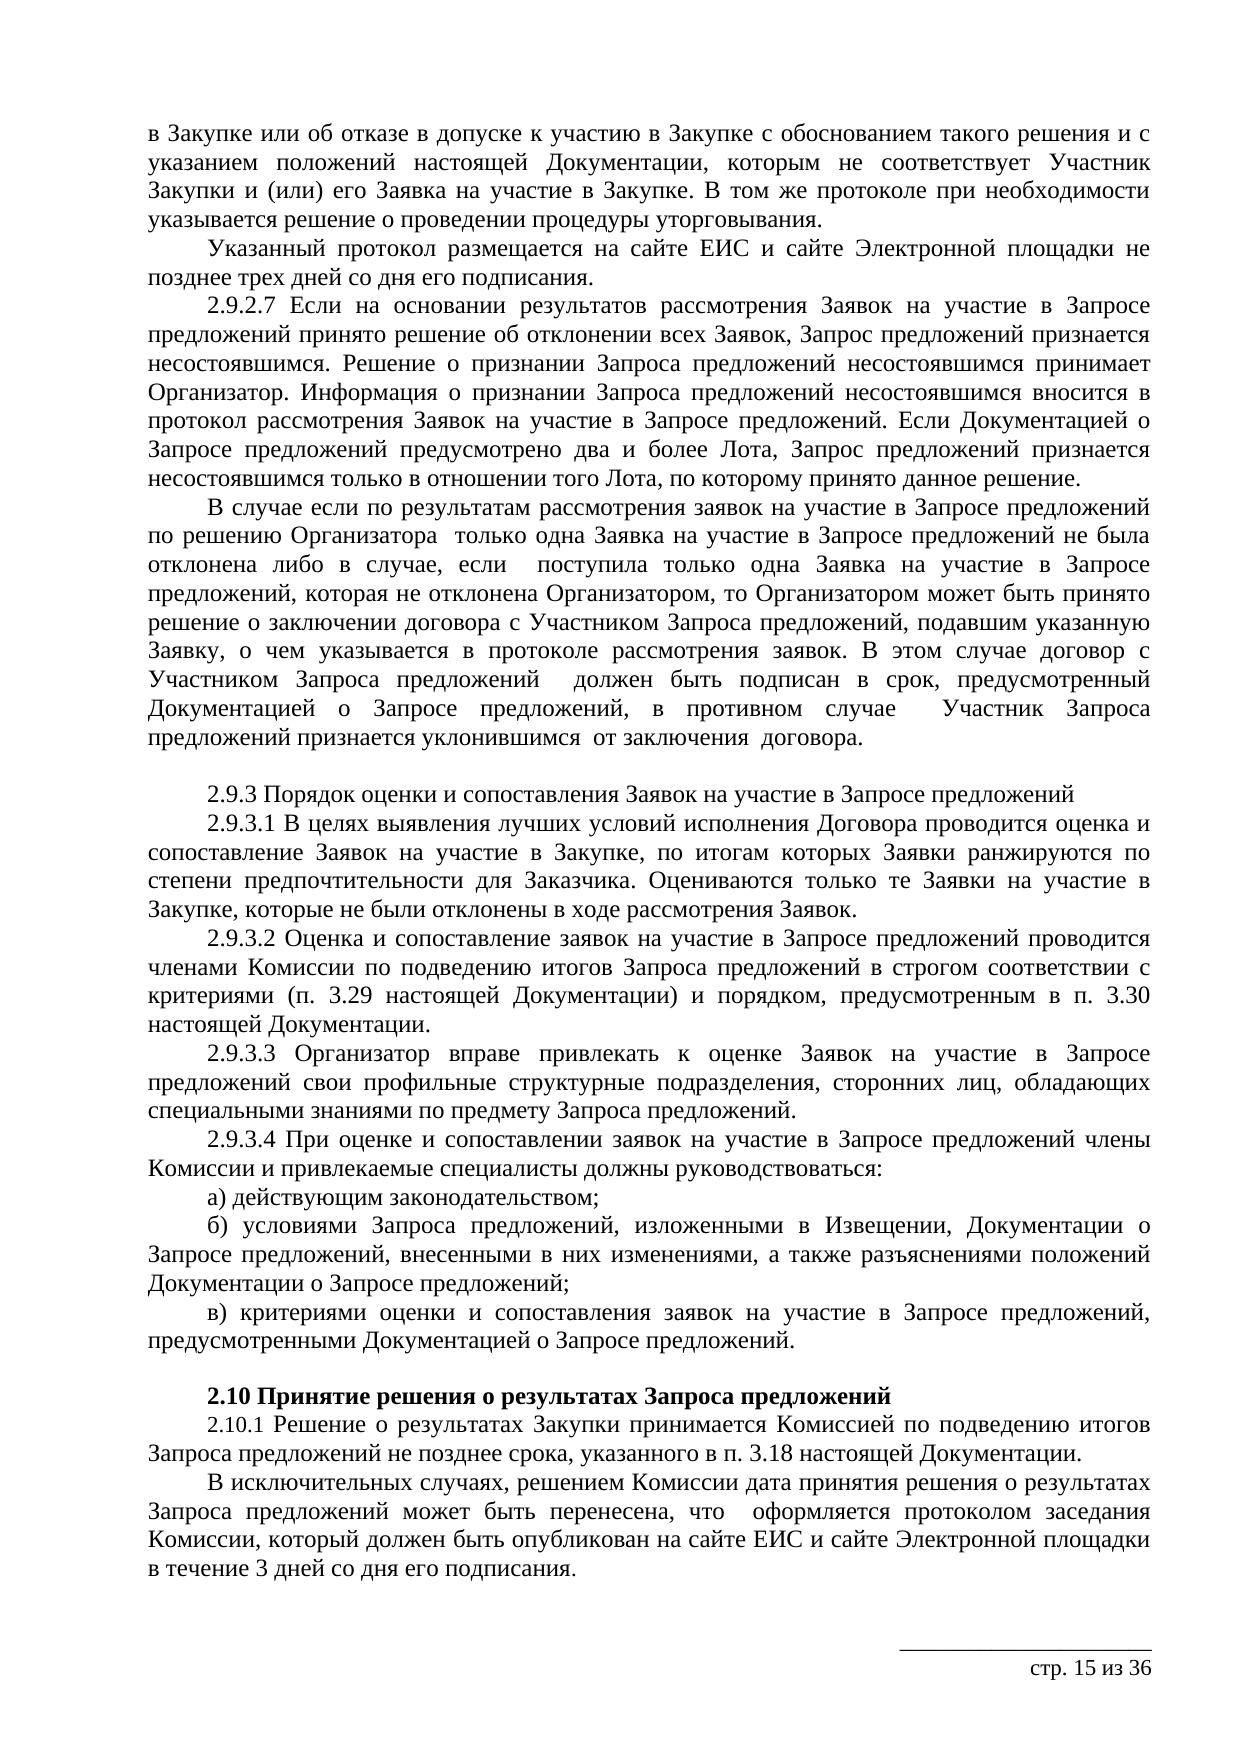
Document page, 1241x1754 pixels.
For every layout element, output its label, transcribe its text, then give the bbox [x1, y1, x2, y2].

text в) критериями оценки и сопоставления заявок на участие в Запросе предложений, предусмотренными Документацией о Запросе предложений. [148, 1297, 1152, 1354]
text б) условиями Запроса предложений, изложенными в Извещении, Документации о Запросе предложений, внесенными в них изменениями, а также разъяснениями положений Документации о Запросе предложений; [148, 1211, 1152, 1297]
text В случае если по результатам рассмотрения заявок на участие в Запросе предложений по решению Организатора только одна Заявка на участие в Запросе предложений не была отклонена либо в случае, если поступила только одна Заявка на участие в Запросе предложений, которая не отклонена Организатором, то Организатором может быть принято решение о заключении договора с Участником Запроса предложений, подавшим указанную Заявку, о чем указывается в протоколе рассмотрения заявок. В этом случае договор с Участником Запроса предложений должен быть подписан в срок, предусмотренный Документацией о Запросе предложений, в противном случае Участник Запроса предложений признается уклонившимся от заключения договора. [148, 492, 1152, 751]
text 2.10.1 Решение о результатах Закупки принимается Комиссией по подведению итогов Запроса предложений не позднее срока, указанного в п. 3.18 настоящей Документации. [148, 1409, 1152, 1467]
text 2.9.3 Порядок оценки и сопоставления Заявок на участие в Запросе предложений [148, 779, 1152, 808]
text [148, 118, 1152, 233]
text 2.9.3.2 Оценка и сопоставление заявок на участие в Запросе предложений проводится членами Комиссии по подведению итогов Запроса предложений в строгом соответствии с критериями (п. 3.29 настоящей Документации) и порядком, предусмотренным в п. 3.30 настоящей Документации. [148, 923, 1152, 1038]
text 2.9.3.4 При оценке и сопоставлении заявок на участие в Запросе предложений члены Комиссии и привлекаемые специалисты должны руководствоваться: [148, 1124, 1152, 1182]
text Указанный протокол размещается на сайте ЕИС и сайте Электронной площадки не позднее трех дней со дня его подписания. [148, 233, 1152, 291]
text а) действующим законодательством; [148, 1182, 1152, 1211]
subtitle 2.10 Принятие решения о результатах Запроса предложений [207, 1381, 1152, 1409]
text 2.9.3.3 Организатор вправе привлекать к оценке Заявок на участие в Запросе предложений свои профильные структурные подразделения, сторонних лиц, обладающих специальными знаниями по предмету Запроса предложений. [148, 1038, 1152, 1124]
text 2.9.2.7 Если на основании результатов рассмотрения Заявок на участие в Запросе предложений принято решение об отклонении всех Заявок, Запрос предложений признается несостоявшимся. Решение о признании Запроса предложений несостоявшимся принимает Организатор. Информация о признании Запроса предложений несостоявшимся вносится в протокол рассмотрения Заявок на участие в Запросе предложений. Если Документацией о Запросе предложений предусмотрено два и более Лота, Запрос предложений признается несостоявшимся только в отношении того Лота, по которому принято данное решение. [148, 291, 1152, 492]
text 2.9.3.1 В целях выявления лучших условий исполнения Договора проводится оценка и сопоставление Заявок на участие в Закупке, по итогам которых Заявки ранжируются по степени предпочтительности для Заказчика. Оцениваются только те Заявки на участие в Закупке, которые не были отклонены в ходе рассмотрения Заявок. [148, 808, 1152, 923]
text В исключительных случаях, решением Комиссии дата принятия решения о результатах Запроса предложений может быть перенесена, что оформляется протоколом заседания Комиссии, который должен быть опубликован на сайте ЕИС и сайте Электронной площадки в течение 3 дней со дня его подписания. [148, 1467, 1152, 1582]
